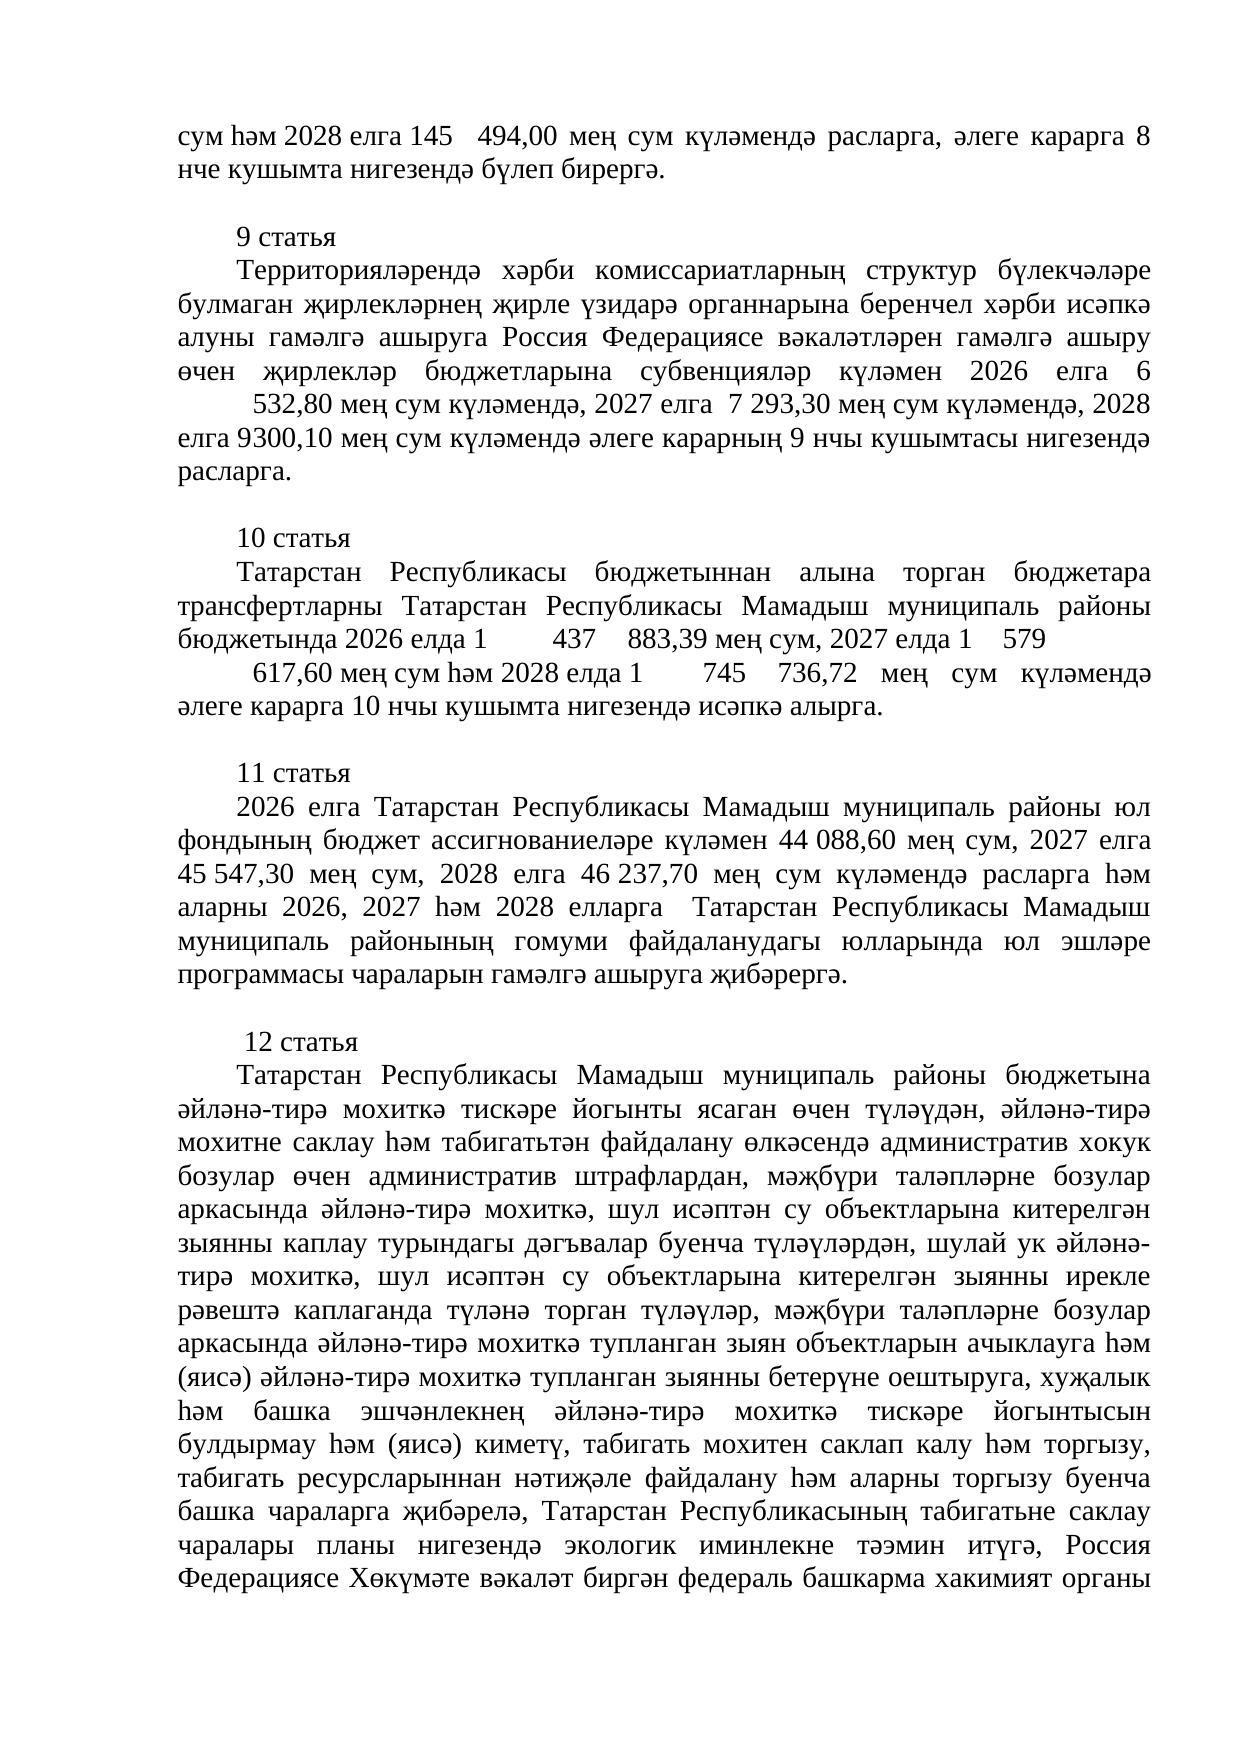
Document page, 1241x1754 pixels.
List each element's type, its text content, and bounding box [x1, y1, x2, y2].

text 10 статья [177, 521, 1152, 554]
text 11 статья [177, 755, 1152, 789]
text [177, 118, 1152, 185]
text 12 статья [177, 1024, 1152, 1057]
text 9 статья [177, 219, 1152, 252]
text Татарстан Республикасы бюджетыннан алына торган бюджетара трансфертларны Татарстан Республикасы Мамадыш муниципаль районы бюджетында 2026 елда 1 437 883,39 мең сум, 2027 елда 1 579 617,60 мең сум һәм 2028 елда 1 745 736,72 мең сум күләмендә әлеге карарга 10 нчы кушымта нигезендә исәпкә алырга. [177, 554, 1152, 722]
text 2026 елга Татарстан Республикасы Мамадыш муниципаль районы юл фондының бюджет ассигнованиеләре күләмен 44 088,60 мең сум, 2027 елга 45 547,30 мең сум, 2028 елга 46 237,70 мең сум күләмендә расларга һәм аларны 2026, 2027 һәм 2028 елларга Татарстан Республикасы Мамадыш муниципаль районының гомуми файдаланудагы юлларында юл эшләре программасы чараларын гамәлгә ашыруга җибәрергә. [177, 789, 1152, 990]
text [177, 1057, 1152, 1594]
text Территорияләрендә хәрби комиссариатларның структур бүлекчәләре булмаган җирлекләрнең җирле үзидарә органнарына беренчел хәрби исәпкә алуны гамәлгә ашыруга Россия Федерациясе вәкаләтләрен гамәлгә ашыру өчен җирлекләр бюджетларына субвенцияләр күләмен 2026 елга 6 532,80 мең сум күләмендә, 2027 елга 7 293,30 мең сум күләмендә, 2028 елга 9 300,10 мең сум күләмендә әлеге карарның 9 нчы кушымтасы нигезендә расларга. [177, 252, 1152, 487]
